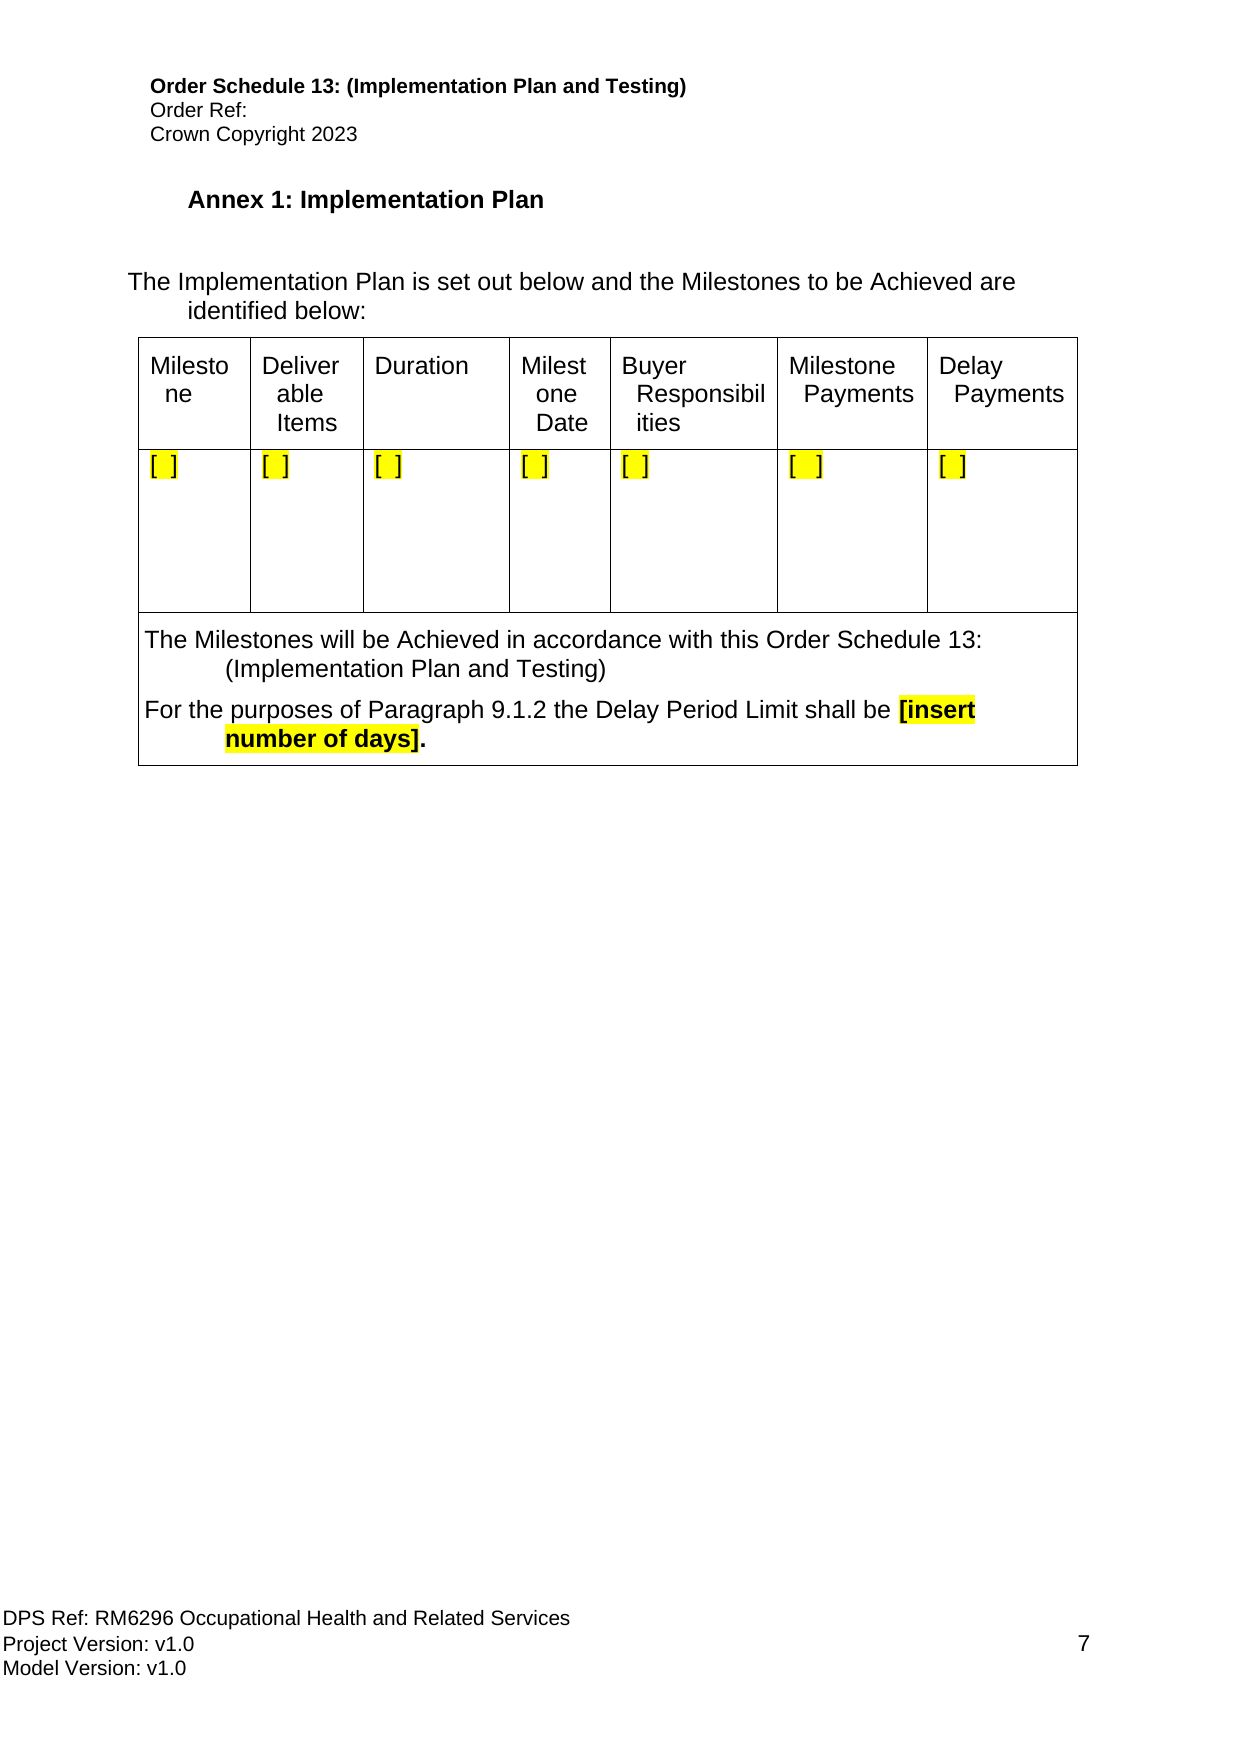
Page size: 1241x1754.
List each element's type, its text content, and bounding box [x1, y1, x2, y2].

table_header Buyer Responsibilities [611, 338, 777, 449]
table_header Milestone Date [510, 338, 610, 449]
table_header Delay Payments [928, 338, 1077, 449]
table_cell The Milestones will be Achieved in accordance with this Order Schedule 13: (Implementation Plan and Testing) For the purposes of Paragraph 9.1.2 the Delay Period Limit shall be [insert number of days]. [139, 613, 1077, 765]
table_header Duration [364, 338, 509, 449]
text Annex 1: Implementation Plan [187, 184, 1090, 213]
table_cell [ ] [364, 450, 509, 612]
table_cell [ ] [139, 450, 250, 612]
table_cell [ ] [778, 450, 927, 612]
table_header Deliverable Items [251, 338, 363, 449]
table_header Milestone [139, 338, 250, 449]
text The Implementation Plan is set out below and the Milestones to be Achieved are identified below: [127, 267, 1090, 324]
table_cell [ ] [510, 450, 610, 612]
table_cell [ ] [611, 450, 777, 612]
table_header Milestone Payments [778, 338, 927, 449]
table_cell [ ] [928, 450, 1077, 612]
table_cell [ ] [251, 450, 363, 612]
